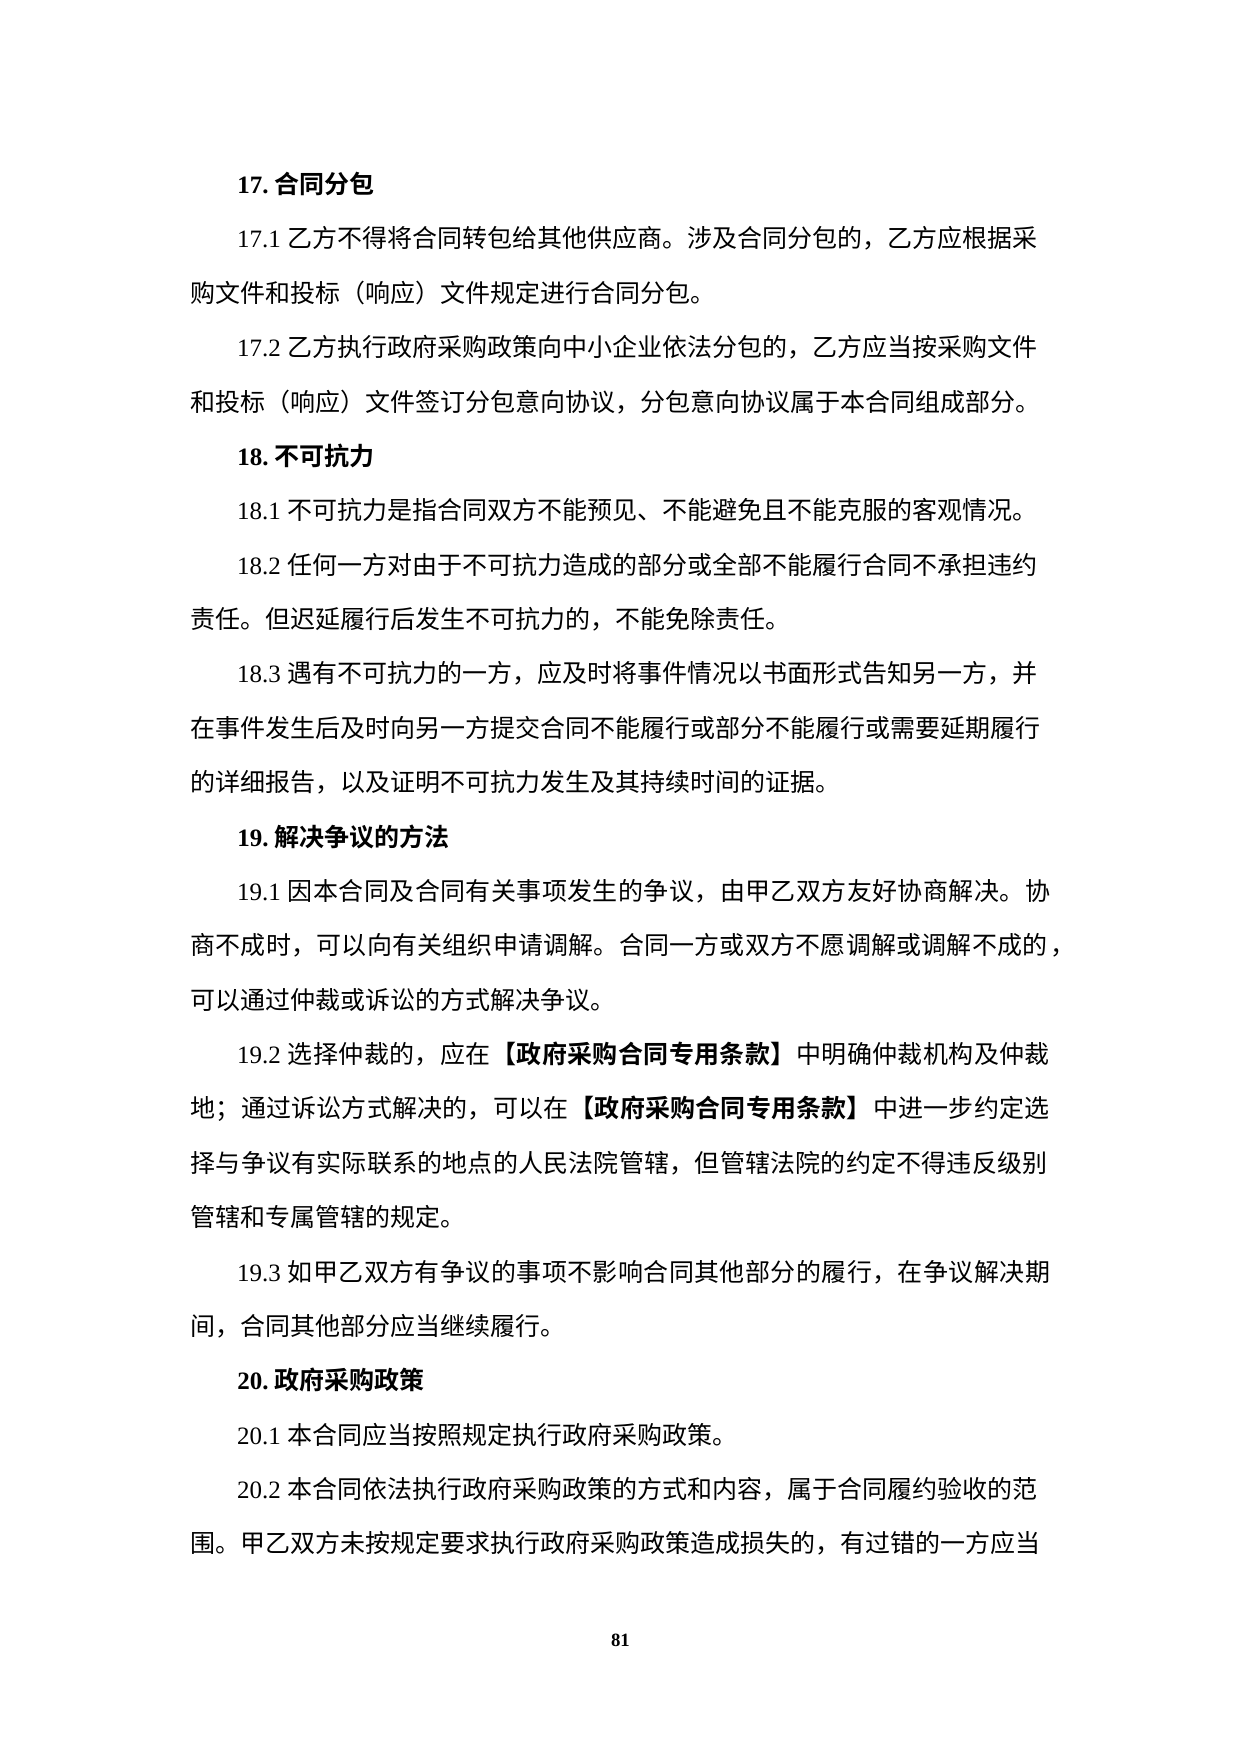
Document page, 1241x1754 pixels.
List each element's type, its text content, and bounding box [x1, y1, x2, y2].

text 17.1 乙方不得将合同转包给其他供应商。涉及合同分包的，乙方应根据采购文件和投标（响应）文件规定进行合同分包。 [190, 219, 1050, 309]
text 17.2 乙方执行政府采购政策向中小企业依法分包的，乙方应当按采购文件和投标（响应）文件签订分包意向协议，分包意向协议属于本合同组成部分。 [190, 328, 1050, 418]
text 19. 解决争议的方法 [190, 817, 1050, 853]
text 18. 不可抗力 [190, 436, 1050, 473]
text 20. 政府采购政策 [190, 1361, 1050, 1397]
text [190, 1469, 1050, 1560]
text 19.3 如甲乙双方有争议的事项不影响合同其他部分的履行，在争议解决期间，合同其他部分应当继续履行。 [190, 1252, 1050, 1343]
text 19.1 因本合同及合同有关事项发生的争议，由甲乙双方友好协商解决。协商不成时，可以向有关组织申请调解。合同一方或双方不愿调解或调解不成的，可以通过仲裁或诉讼的方式解决争议。 [190, 871, 1050, 1016]
text 20.1 本合同应当按照规定执行政府采购政策。 [190, 1415, 1050, 1451]
text 18.2 任何一方对由于不可抗力造成的部分或全部不能履行合同不承担违约责任。但迟延履行后发生不可抗力的，不能免除责任。 [190, 545, 1050, 636]
text 18.1 不可抗力是指合同双方不能预见、不能避免且不能克服的客观情况。 [190, 491, 1050, 527]
text 19.2 选择仲裁的，应在【政府采购合同专用条款】中明确仲裁机构及仲裁地；通过诉讼方式解决的，可以在【政府采购合同专用条款】中进一步约定选择与争议有实际联系的地点的人民法院管辖，但管辖法院的约定不得违反级别管辖和专属管辖的规定。 [190, 1034, 1050, 1234]
text 18.3 遇有不可抗力的一方，应及时将事件情况以书面形式告知另一方，并在事件发生后及时向另一方提交合同不能履行或部分不能履行或需要延期履行的详细报告，以及证明不可抗力发生及其持续时间的证据。 [190, 654, 1050, 799]
text 17. 合同分包 [190, 164, 1050, 201]
